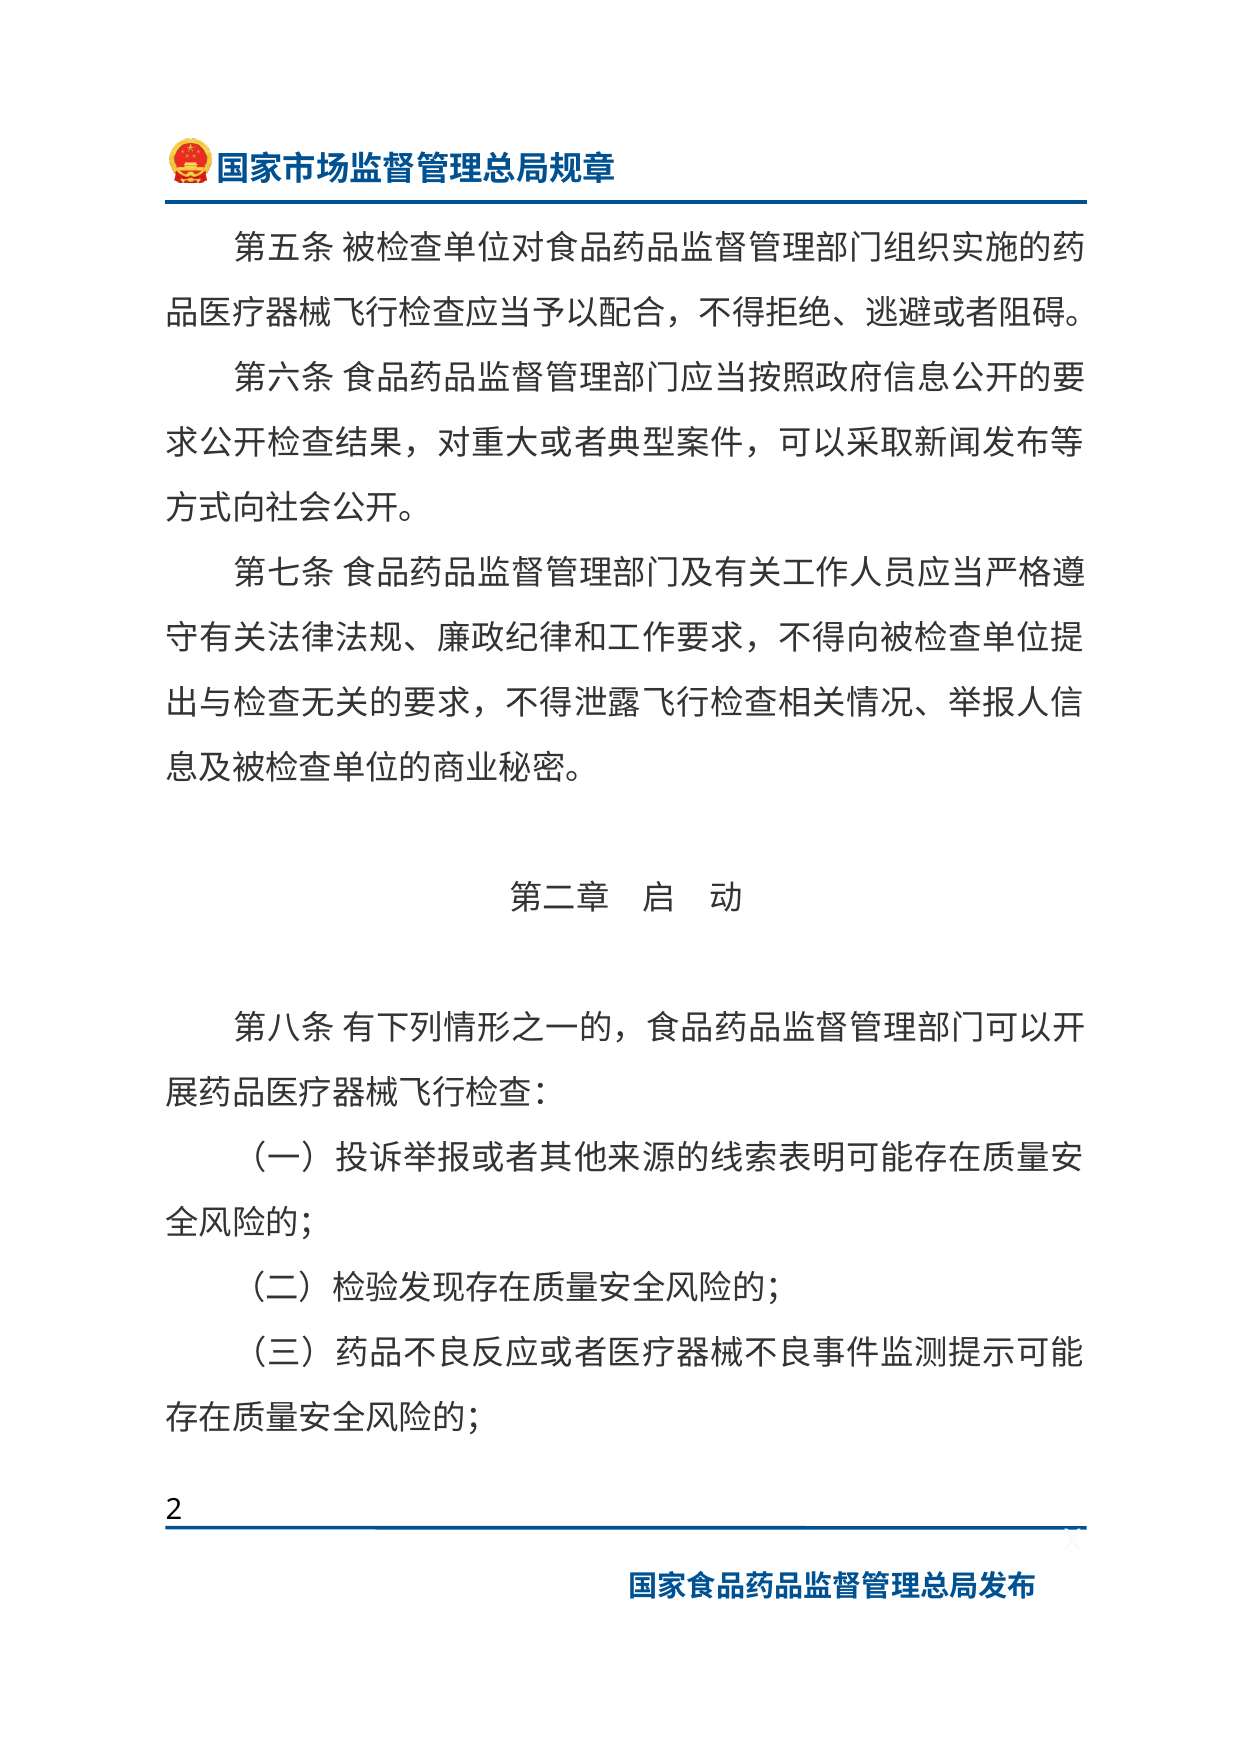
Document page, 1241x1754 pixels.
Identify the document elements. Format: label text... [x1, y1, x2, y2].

picture [165, 136, 216, 187]
text （二）检验发现存在质量安全风险的； [165, 1253, 1087, 1318]
text 第八条 有下列情形之一的，食品药品监督管理部门可以开展药品医疗器械飞行检查： [165, 993, 1087, 1123]
text 第七条 食品药品监督管理部门及有关工作人员应当严格遵守有关法律法规、廉政纪律和工作要求，不得向被检查单位提出与检查无关的要求，不得泄露飞行检查相关情况、举报人信息及被检查单位的商业秘密。 [165, 538, 1087, 798]
text （三）药品不良反应或者医疗器械不良事件监测提示可能存在质量安全风险的； [165, 1318, 1087, 1448]
text （一）投诉举报或者其他来源的线索表明可能存在质量安全风险的； [165, 1123, 1087, 1253]
text 第五条 被检查单位对食品药品监督管理部门组织实施的药品医疗器械飞行检查应当予以配合，不得拒绝、逃避或者阻碍。 [165, 213, 1087, 343]
text 第二章 启 动 [165, 863, 1087, 928]
text 第六条 食品药品监督管理部门应当按照政府信息公开的要求公开检查结果，对重大或者典型案件，可以采取新闻发布等方式向社会公开。 [165, 343, 1087, 538]
